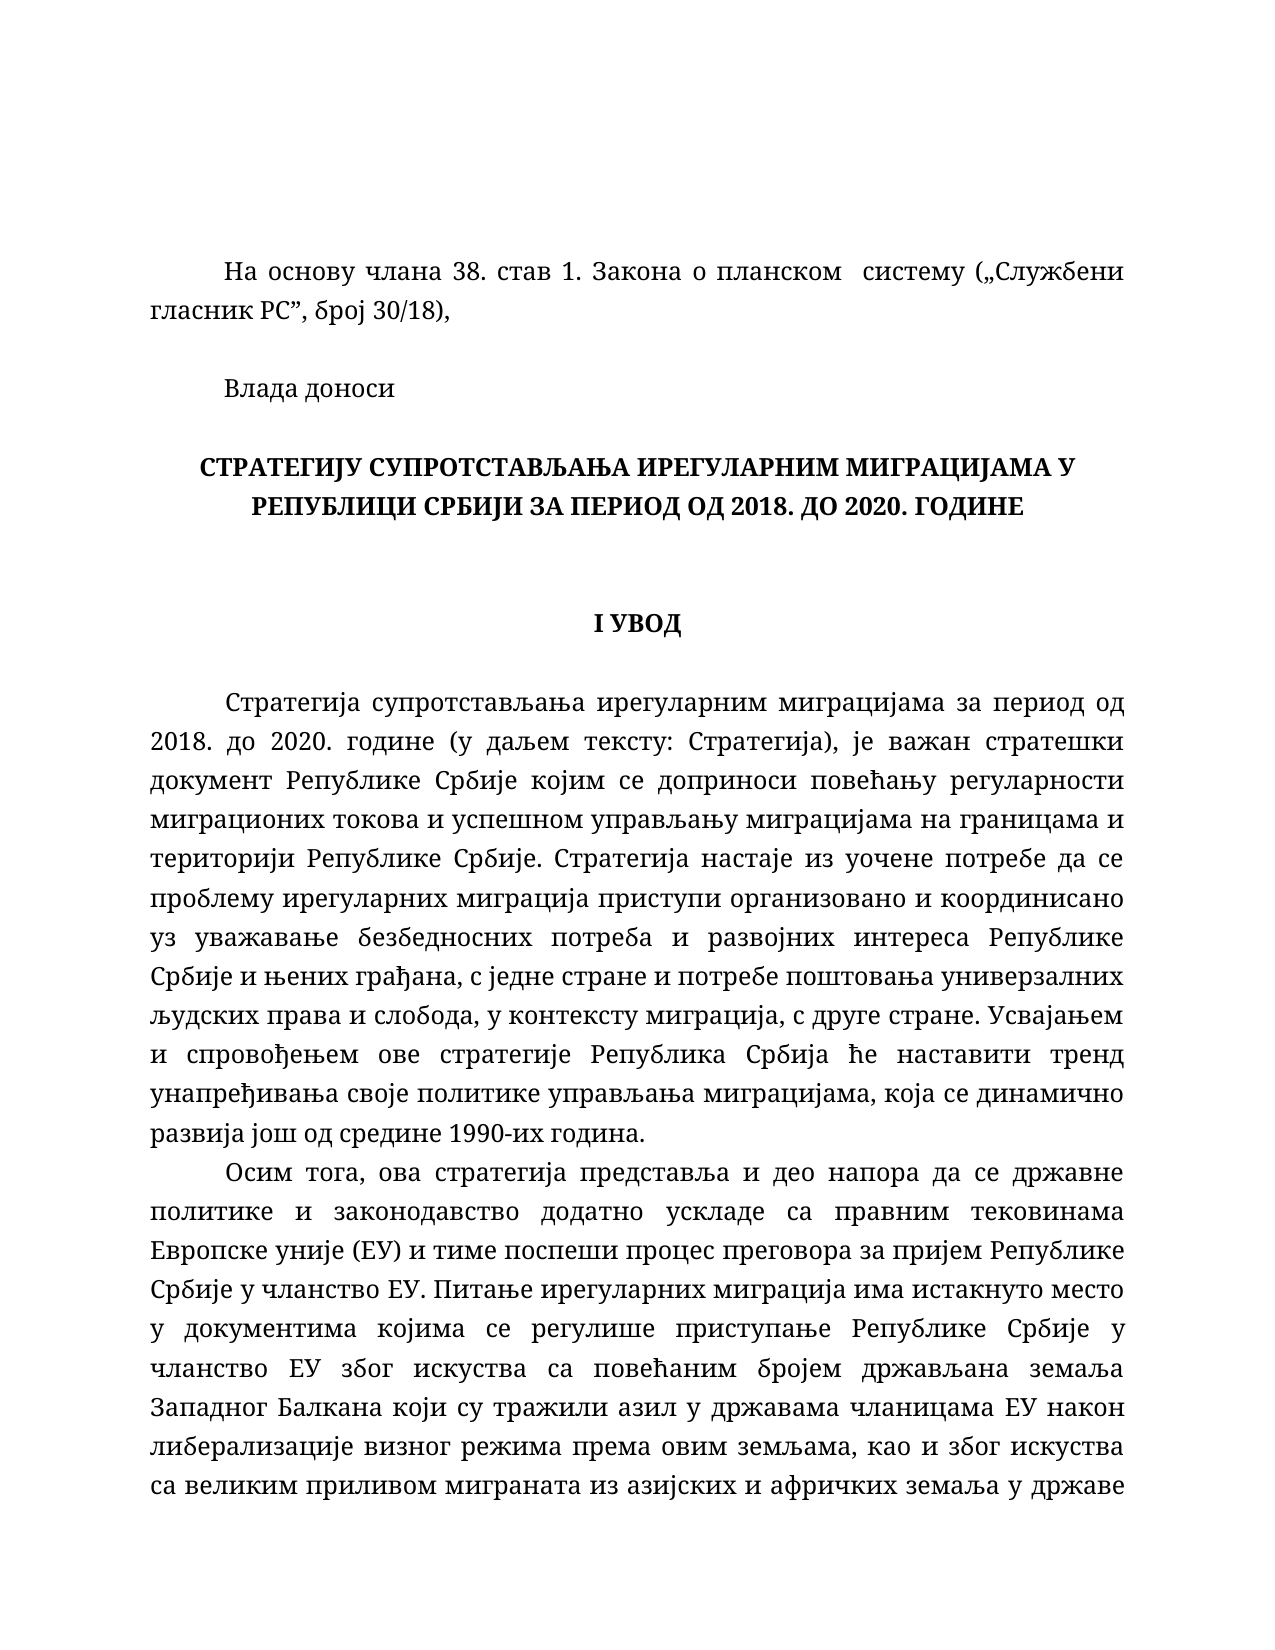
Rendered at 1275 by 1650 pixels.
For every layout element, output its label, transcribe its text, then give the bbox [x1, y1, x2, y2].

text I УВОД [150, 606, 1125, 640]
subtitle СТРАТЕГИЈУ СУПРОТСТАВЉАЊА ИРЕГУЛАРНИМ МИГРАЦИЈАМА У РЕПУБЛИЦИ СРБИЈИ ЗА ПЕРИОД ОД 2018. ДО 2020. ГОДИНЕ [150, 449, 1125, 523]
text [150, 1154, 1125, 1502]
text На основу члана 38. став 1. Закона о планском систему („Службени гласник РС”, број 30/18), [150, 254, 1125, 327]
text Стратегија супротстављањa ирегуларним миграцијама за период од 2018. до 2020. године (у даљем тексту: Стратегија), је важан стратешки документ Републике Србије којим се доприноси повећању регуларности миграционих токова и успешном управљању миграцијама на границама и територији Републике Србије. Стратегија настаје из уочене потребе да се проблему ирегуларних миграција приступи организовано и координисано уз уважавање безбедносних потреба и развојних интереса Републике Србије и њених грађана, с једне стране и потребе поштовања универзалних људских права и слобода, у контексту миграција, с друге стране. Усвајањем и спровођењем ове стратегије Република Србија ће наставити тренд унапређивања своје политике управљања миграцијама, која се динамично развија још од средине 1990-их година. [150, 684, 1125, 1149]
text Влада доноси [150, 371, 1125, 405]
